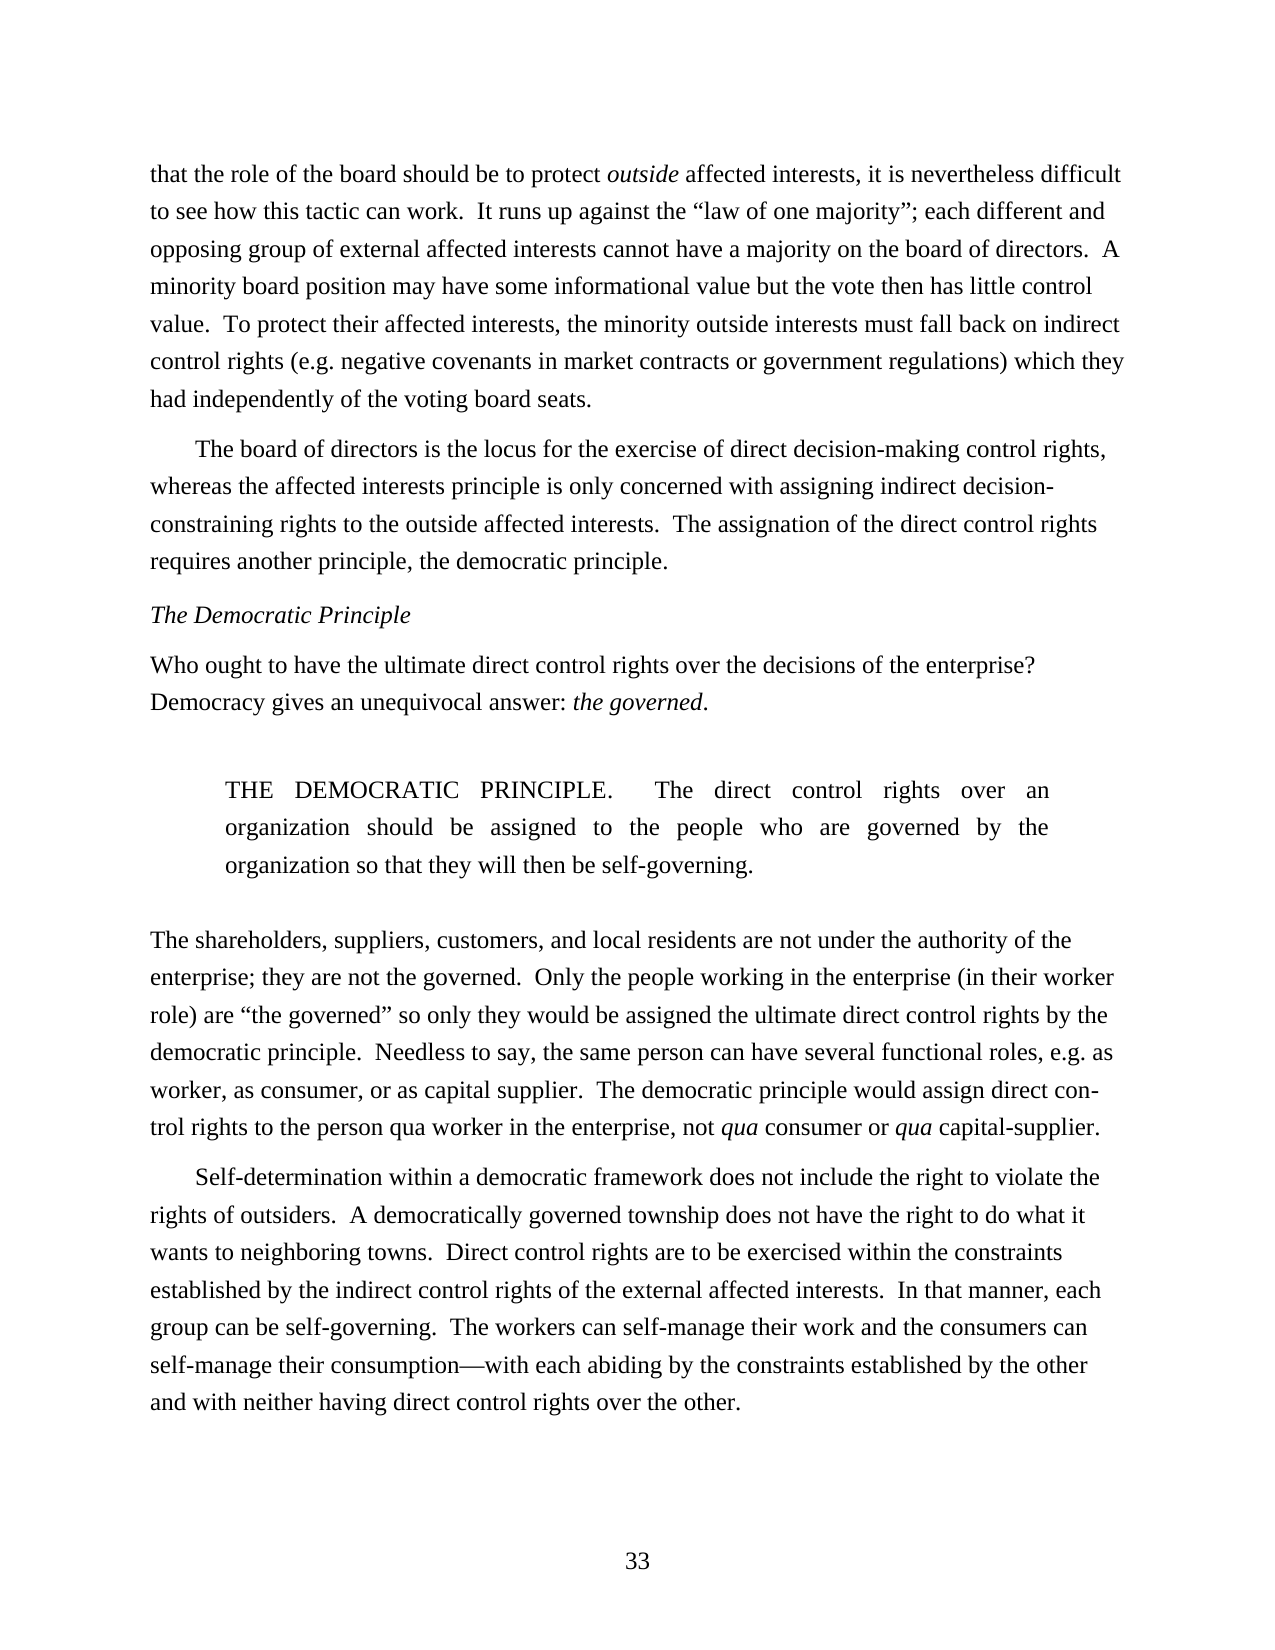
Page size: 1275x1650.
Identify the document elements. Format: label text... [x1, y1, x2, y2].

text The shareholders, suppliers, customers, and local residents are not under the authority of the enterprise; they are not the governed. Only the people working in the enterprise (in their worker role) are “the governed” so only they would be assigned the ultimate direct control rights by the democratic principle. Needless to say, the same person can have several functional roles, e.g. as worker, as consumer, or as capital supplier. The democratic principle would assign direct control rights to the person qua worker in the enterprise, not qua consumer or qua capital-supplier. [150, 916, 1125, 1141]
text The Democratic Principle. The direct control rights over an organization should be assigned to the people who are governed by the organization so that they will then be self-governing. [225, 766, 1050, 879]
text The board of directors is the locus for the exercise of direct decision-making control rights, whereas the affected interests principle is only concerned with assigning indirect decision-constraining rights to the outside affected interests. The assignation of the direct control rights requires another principle, the democratic principle. [150, 425, 1125, 575]
text Self-determination within a democratic framework does not include the right to violate the rights of outsiders. A democratically governed township does not have the right to do what it wants to neighboring towns. Direct control rights are to be exercised within the constraints established by the indirect control rights of the external affected interests. In that manner, each group can be self-governing. The workers can self-manage their work and the consumers can self-manage their consumption—with each abiding by the constraints established by the other and with neither having direct control rights over the other. [150, 1154, 1125, 1416]
text Who ought to have the ultimate direct control rights over the decisions of the enterprise? Democracy gives an unequivocal answer: the governed. [150, 641, 1125, 716]
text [150, 150, 1125, 412]
subtitle The Democratic Principle [150, 600, 1125, 629]
